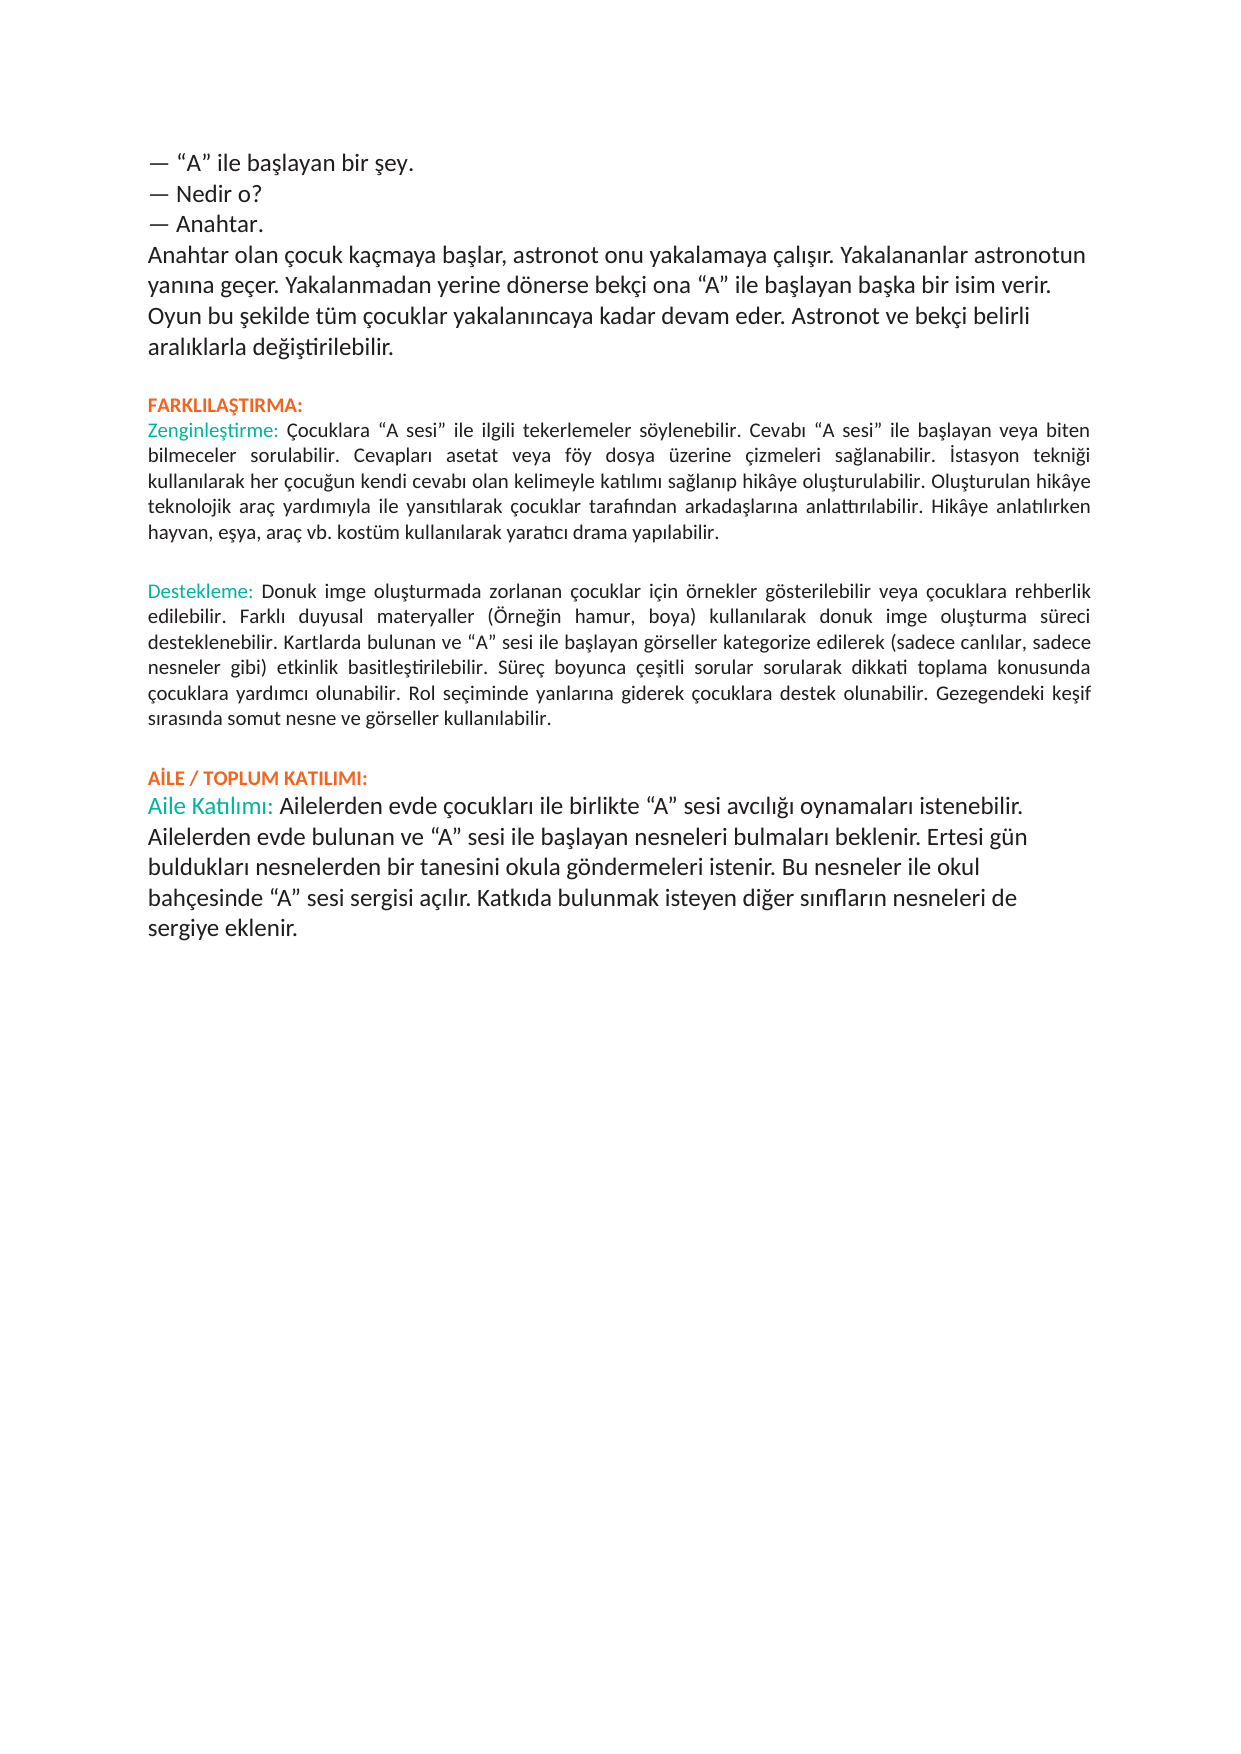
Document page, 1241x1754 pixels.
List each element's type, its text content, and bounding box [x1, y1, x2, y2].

text Zenginleştirme: Çocuklara “A sesi” ile ilgili tekerlemeler söylenebilir. Cevabı “A sesi” ile başlayan veya biten bilmeceler sorulabilir. Cevapları asetat veya föy dosya üzerine çizmeleri sağlanabilir. İstasyon tekniği kullanılarak her çocuğun kendi cevabı olan kelimeyle katılımı sağlanıp hikâye oluşturulabilir. Oluşturulan hikâye teknolojik araç yardımıyla ile yansıtılarak çocuklar tarafından arkadaşlarına anlattırılabilir. Hikâye anlatılırken hayvan, eşya, araç vb. kostüm kullanılarak yaratıcı drama yapılabilir. [148, 417, 1093, 544]
text — Anahtar. [148, 209, 1093, 239]
text FARKLILAŞTIRMA: [148, 392, 1093, 417]
text — Nedir o? [148, 178, 1093, 209]
text Destekleme: Donuk imge oluşturmada zorlanan çocuklar için örnekler gösterilebilir veya çocuklara rehberlik edilebilir. Farklı duyusal materyaller (Örneğin hamur, boya) kullanılarak donuk imge oluşturma süreci desteklenebilir. Kartlarda bulunan ve “A” sesi ile başlayan görseller kategorize edilerek (sadece canlılar, sadece nesneler gibi) etkinlik basitleştirilebilir. Süreç boyunca çeşitli sorular sorularak dikkati toplama konusunda çocuklara yardımcı olunabilir. Rol seçiminde yanlarına giderek çocuklara destek olunabilir. Gezegendeki keşif sırasında somut nesne ve görseller kullanılabilir. [148, 578, 1093, 731]
text Aile Katılımı: Ailelerden evde çocukları ile birlikte “A” sesi avcılığı oynamaları istenebilir. Ailelerden evde bulunan ve “A” sesi ile başlayan nesneleri bulmaları beklenir. Ertesi gün buldukları nesnelerden bir tanesini okula göndermeleri istenir. Bu nesneler ile okul bahçesinde “A” sesi sergisi açılır. Katkıda bulunmak isteyen diğer sınıfların nesneleri de sergiye eklenir. [148, 790, 1093, 943]
text AİLE / TOPLUM KATILIMI: [148, 765, 1093, 790]
text — “A” ile başlayan bir şey. [148, 148, 1093, 178]
text Anahtar olan çocuk kaçmaya başlar, astronot onu yakalamaya çalışır. Yakalananlar astronotun yanına geçer. Yakalanmadan yerine dönerse bekçi ona “A” ile başlayan başka bir isim verir. Oyun bu şekilde tüm çocuklar yakalanıncaya kadar devam eder. Astronot ve bekçi belirli aralıklarla değiştirilebilir. [148, 239, 1093, 361]
